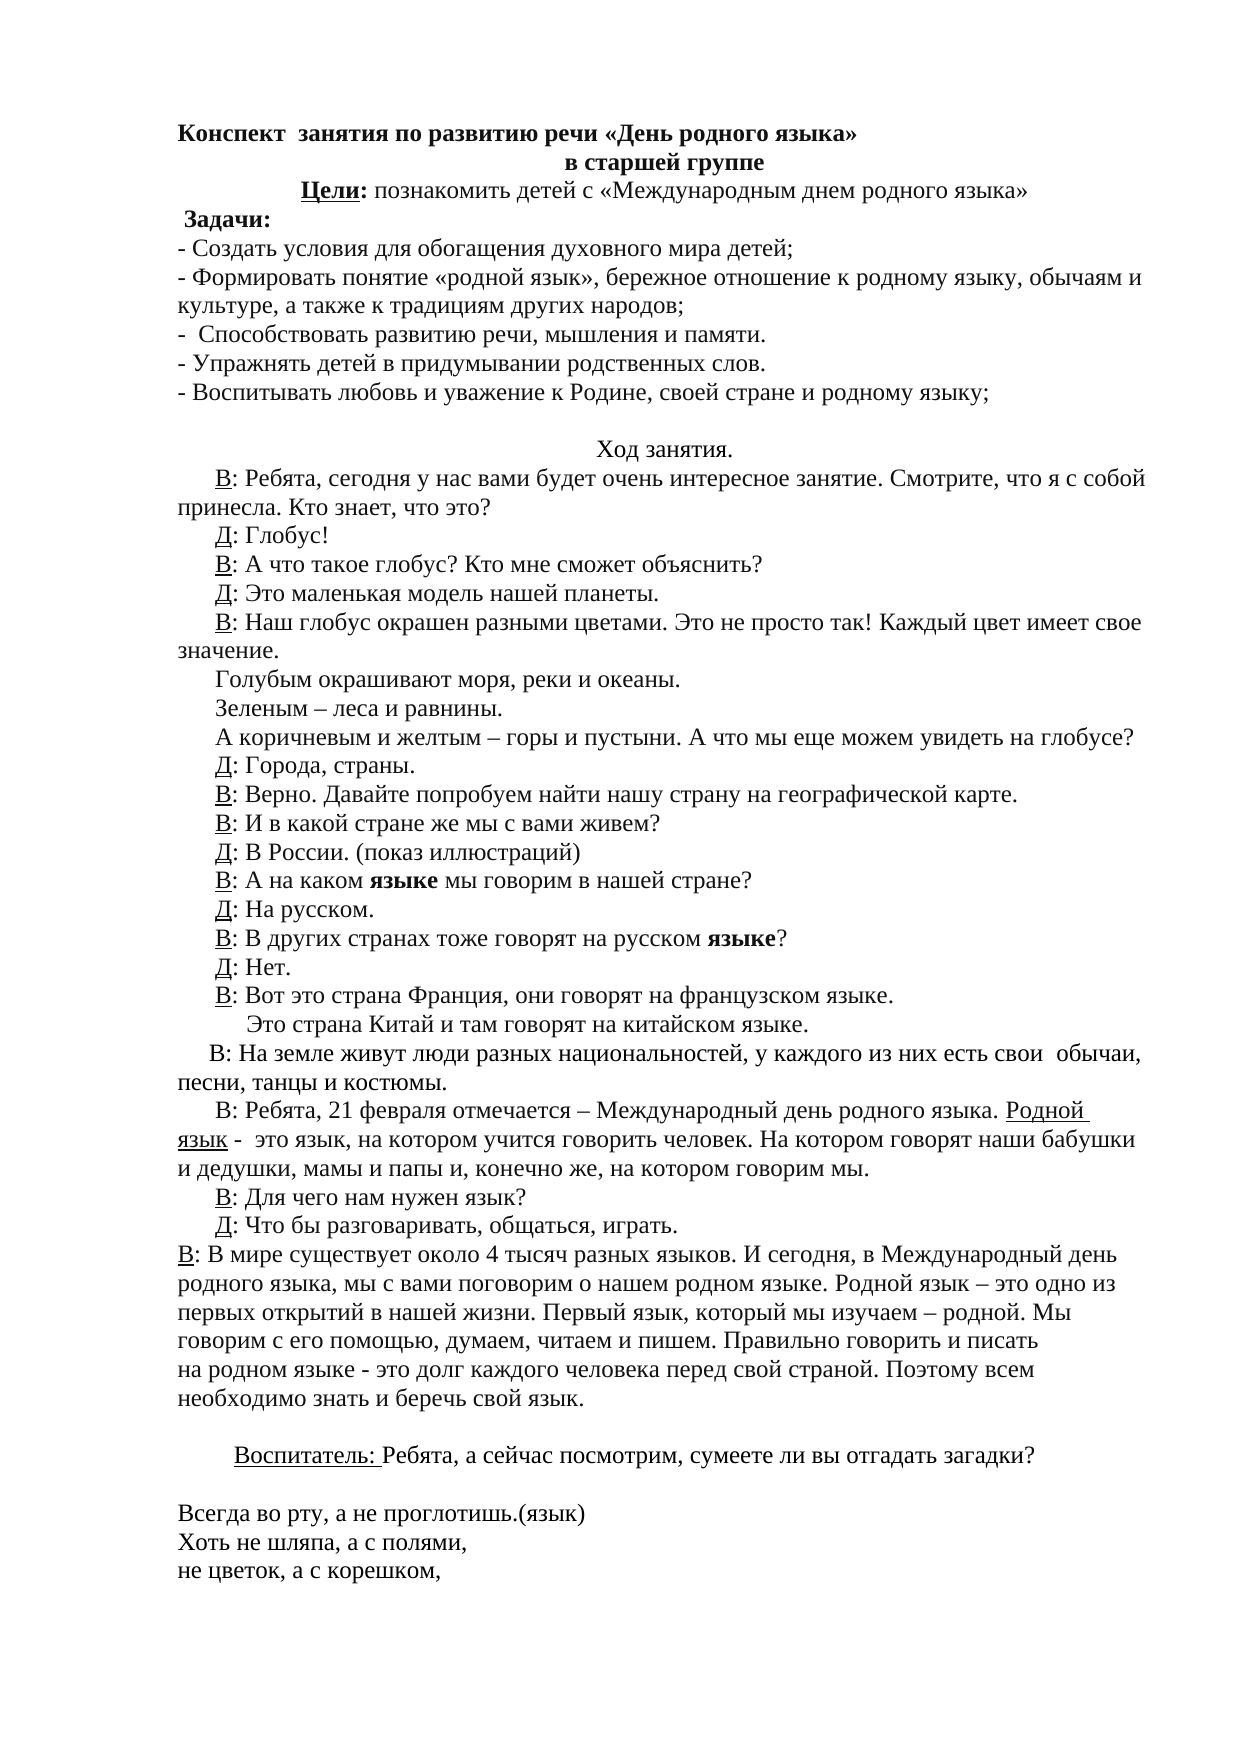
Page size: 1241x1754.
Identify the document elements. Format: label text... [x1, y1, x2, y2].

text - Способствовать развитию речи, мышления и памяти. [177, 319, 1152, 348]
text Д: Глобус! [177, 521, 1152, 549]
text В: Вот это страна Франция, они говорят на французском языке. [177, 981, 1152, 1009]
text - Создать условия для обогащения духовного мира детей; [177, 233, 1152, 262]
text В: На земле живут люди разных национальностей, у каждого из них есть свои обычаи, песни, танцы и костюмы. [177, 1038, 1152, 1096]
text В: А что такое глобус? Кто мне сможет объяснить? [177, 549, 1152, 578]
text - Воспитывать любовь и уважение к Родине, своей стране и родному языку; [177, 377, 1152, 406]
text Воспитатель: Ребята, а сейчас посмотрим, сумеете ли вы отгадать загадки? [177, 1441, 1152, 1469]
text Д: Что бы разговаривать, общаться, играть. [177, 1211, 1152, 1239]
text В: Верно. Давайте попробуем найти нашу страну на географической карте. [177, 779, 1152, 808]
text Всегда во рту, а не проглотишь.(язык) [177, 1498, 1152, 1527]
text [177, 1527, 1152, 1584]
text Цели: познакомить детей с «Международным днем родного языка» [177, 176, 1152, 204]
text Голубым окрашивают моря, реки и океаны. [177, 664, 1152, 693]
text В: В других странах тоже говорят на русском языке? [177, 923, 1152, 952]
text В: В мире существует около 4 тысяч разных языков. И сегодня, в Международный день родного языка, мы с вами поговорим о нашем родном языке. Родной язык – это одно из первых открытий в нашей жизни. Первый язык, который мы изучаем – родной. Мы говорим с его помощью, думаем, читаем и пишем. Правильно говорить и писать на родном языке - это долг каждого человека перед свой страной. Поэтому всем необходимо знать и беречь свой язык. [177, 1239, 1152, 1412]
text Ход занятия. [177, 434, 1152, 463]
text - Формировать понятие «родной язык», бережное отношение к родному языку, обычаям и культуре, а также к традициям других народов; [177, 262, 1152, 319]
text В: И в какой стране же мы с вами живем? [177, 808, 1152, 837]
text Конспект занятия по развитию речи «День родного языка» [177, 118, 1152, 147]
text Это страна Китай и там говорят на китайском языке. [177, 1009, 1152, 1038]
text Д: В России. (показ иллюстраций) [177, 837, 1152, 866]
text В: Для чего нам нужен язык? [177, 1182, 1152, 1211]
text А коричневым и желтым – горы и пустыни. А что мы еще можем увидеть на глобусе? [177, 722, 1152, 751]
text Д: На русском. [177, 894, 1152, 923]
text Задачи: [177, 204, 1152, 233]
text Д: Нет. [177, 952, 1152, 981]
text - Упражнять детей в придумывании родственных слов. [177, 348, 1152, 377]
text Д: Это маленькая модель нашей планеты. [177, 578, 1152, 607]
text Д: Города, страны. [177, 751, 1152, 779]
text В: Наш глобус окрашен разными цветами. Это не просто так! Каждый цвет имеет свое значение. [177, 607, 1152, 664]
text в старшей группе [177, 147, 1152, 176]
text В: Ребята, сегодня у нас вами будет очень интересное занятие. Смотрите, что я с собой принесла. Кто знает, что это? [177, 463, 1152, 521]
text В: Ребята, 21 февраля отмечается – Международный день родного языка. Родной язык - это язык, на котором учится говорить человек. На котором говорят наши бабушки и дедушки, мамы и папы и, конечно же, на котором говорим мы. [177, 1096, 1152, 1182]
text Зеленым – леса и равнины. [177, 693, 1152, 722]
text В: А на каком языке мы говорим в нашей стране? [177, 866, 1152, 894]
